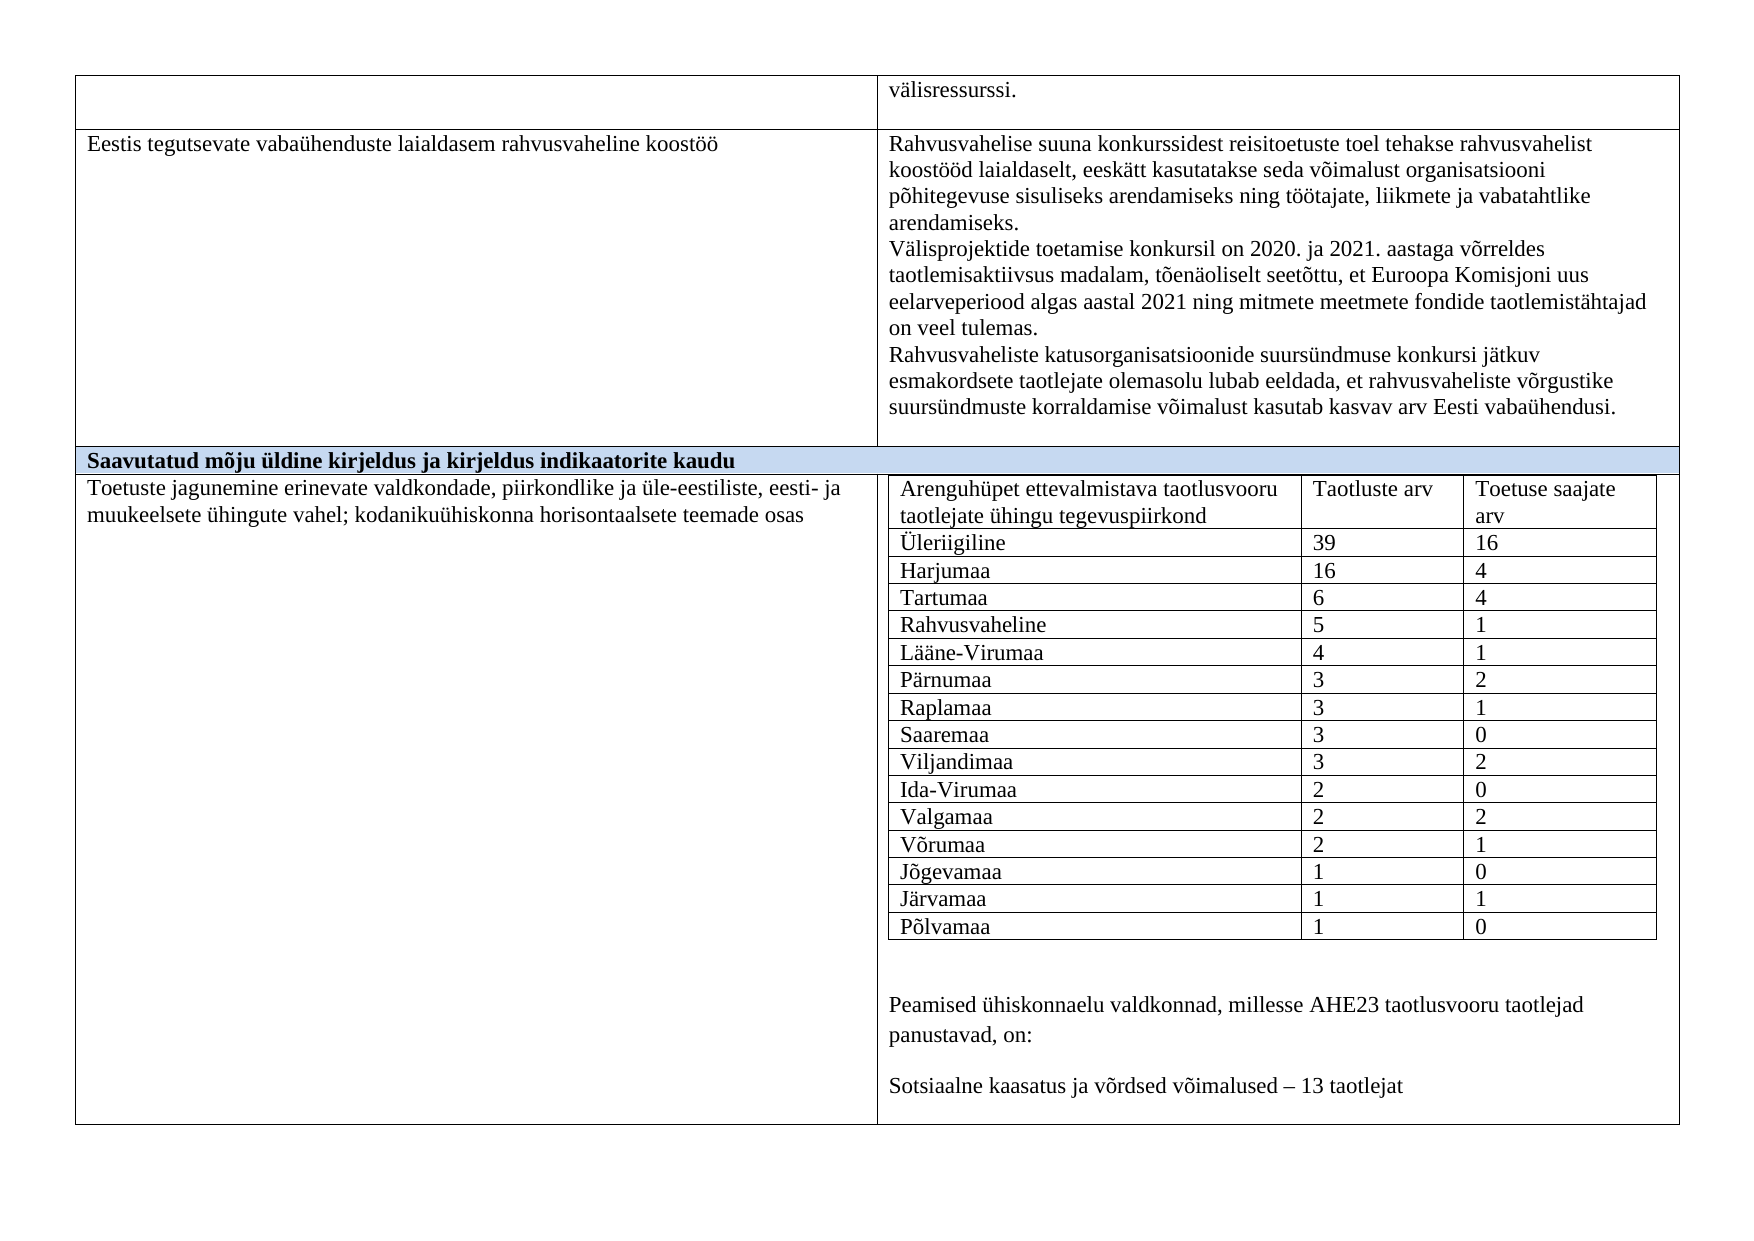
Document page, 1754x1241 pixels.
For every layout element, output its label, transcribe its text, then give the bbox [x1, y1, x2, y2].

table_cell Rahvusvahelise suuna konkurssidest reisitoetuste toel tehakse rahvusvahelist koostööd laialdaselt, eeskätt kasutatakse seda võimalust organisatsiooni põhitegevuse sisuliseks arendamiseks ning töötajate, liikmete ja vabatahtlike arendamiseks. Välisprojektide toetamise konkursil on 2020. ja 2021. aastaga võrreldes taotlemisaktiivsus madalam, tõenäoliselt seetõttu, et Euroopa Komisjoni uus eelarveperiood algas aastal 2021 ning mitmete meetmete fondide taotlemistähtajad on veel tulemas. Rahvusvaheliste katusorganisatsioonide suursündmuse konkursi jätkuv esmakordsete taotlejate olemasolu lubab eeldada, et rahvusvaheliste võrgustike suursündmuste korraldamise võimalust kasutab kasvav arv Eesti vabaühendusi. [878, 130, 1679, 446]
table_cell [76, 76, 877, 129]
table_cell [878, 475, 1679, 1123]
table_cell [76, 475, 877, 1123]
table_cell Eestis tegutsevate vabaühenduste laialdasem rahvusvaheline koostöö [76, 130, 877, 446]
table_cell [878, 76, 1679, 129]
table_cell Saavutatud mõju üldine kirjeldus ja kirjeldus indikaatorite kaudu [76, 447, 1679, 473]
